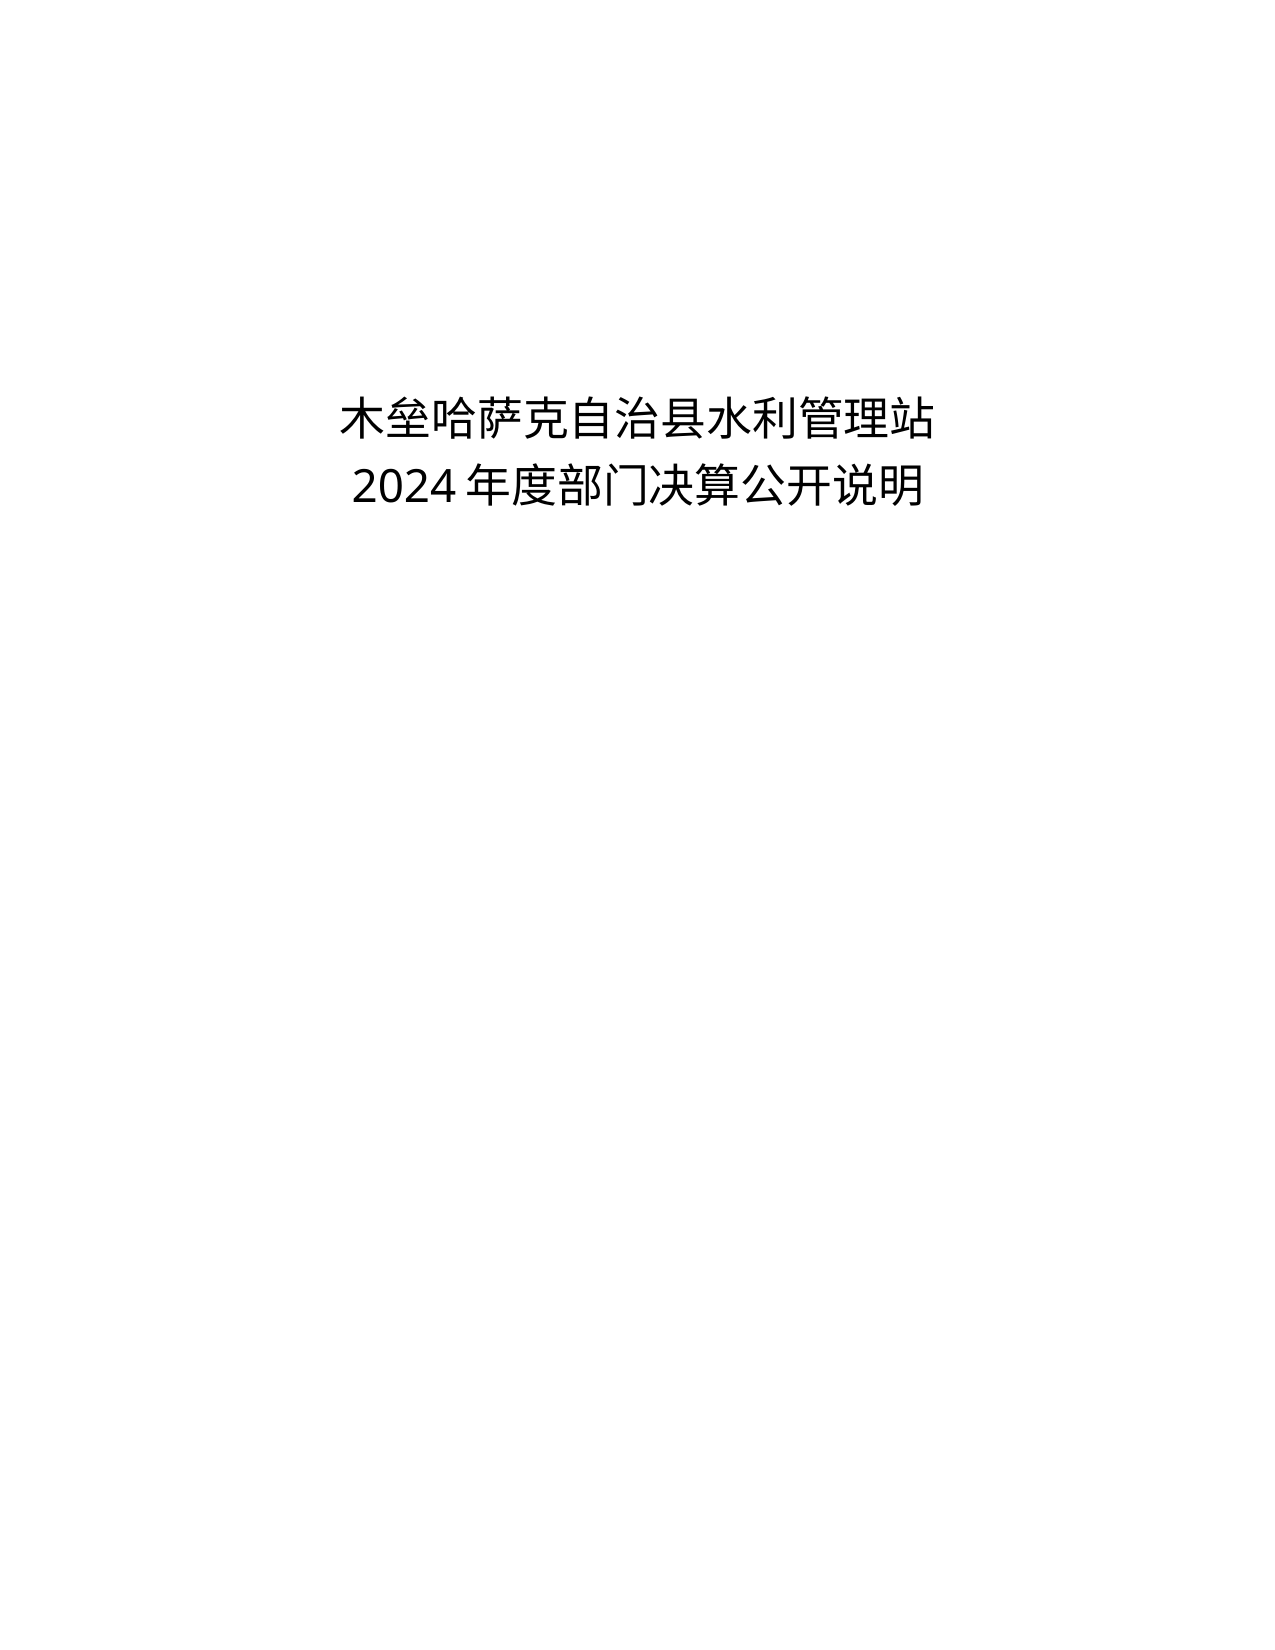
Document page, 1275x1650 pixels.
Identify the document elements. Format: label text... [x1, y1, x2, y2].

text 2024年度部门决算公开说明 [187, 449, 1087, 516]
text 木垒哈萨克自治县水利管理站 [187, 383, 1087, 449]
